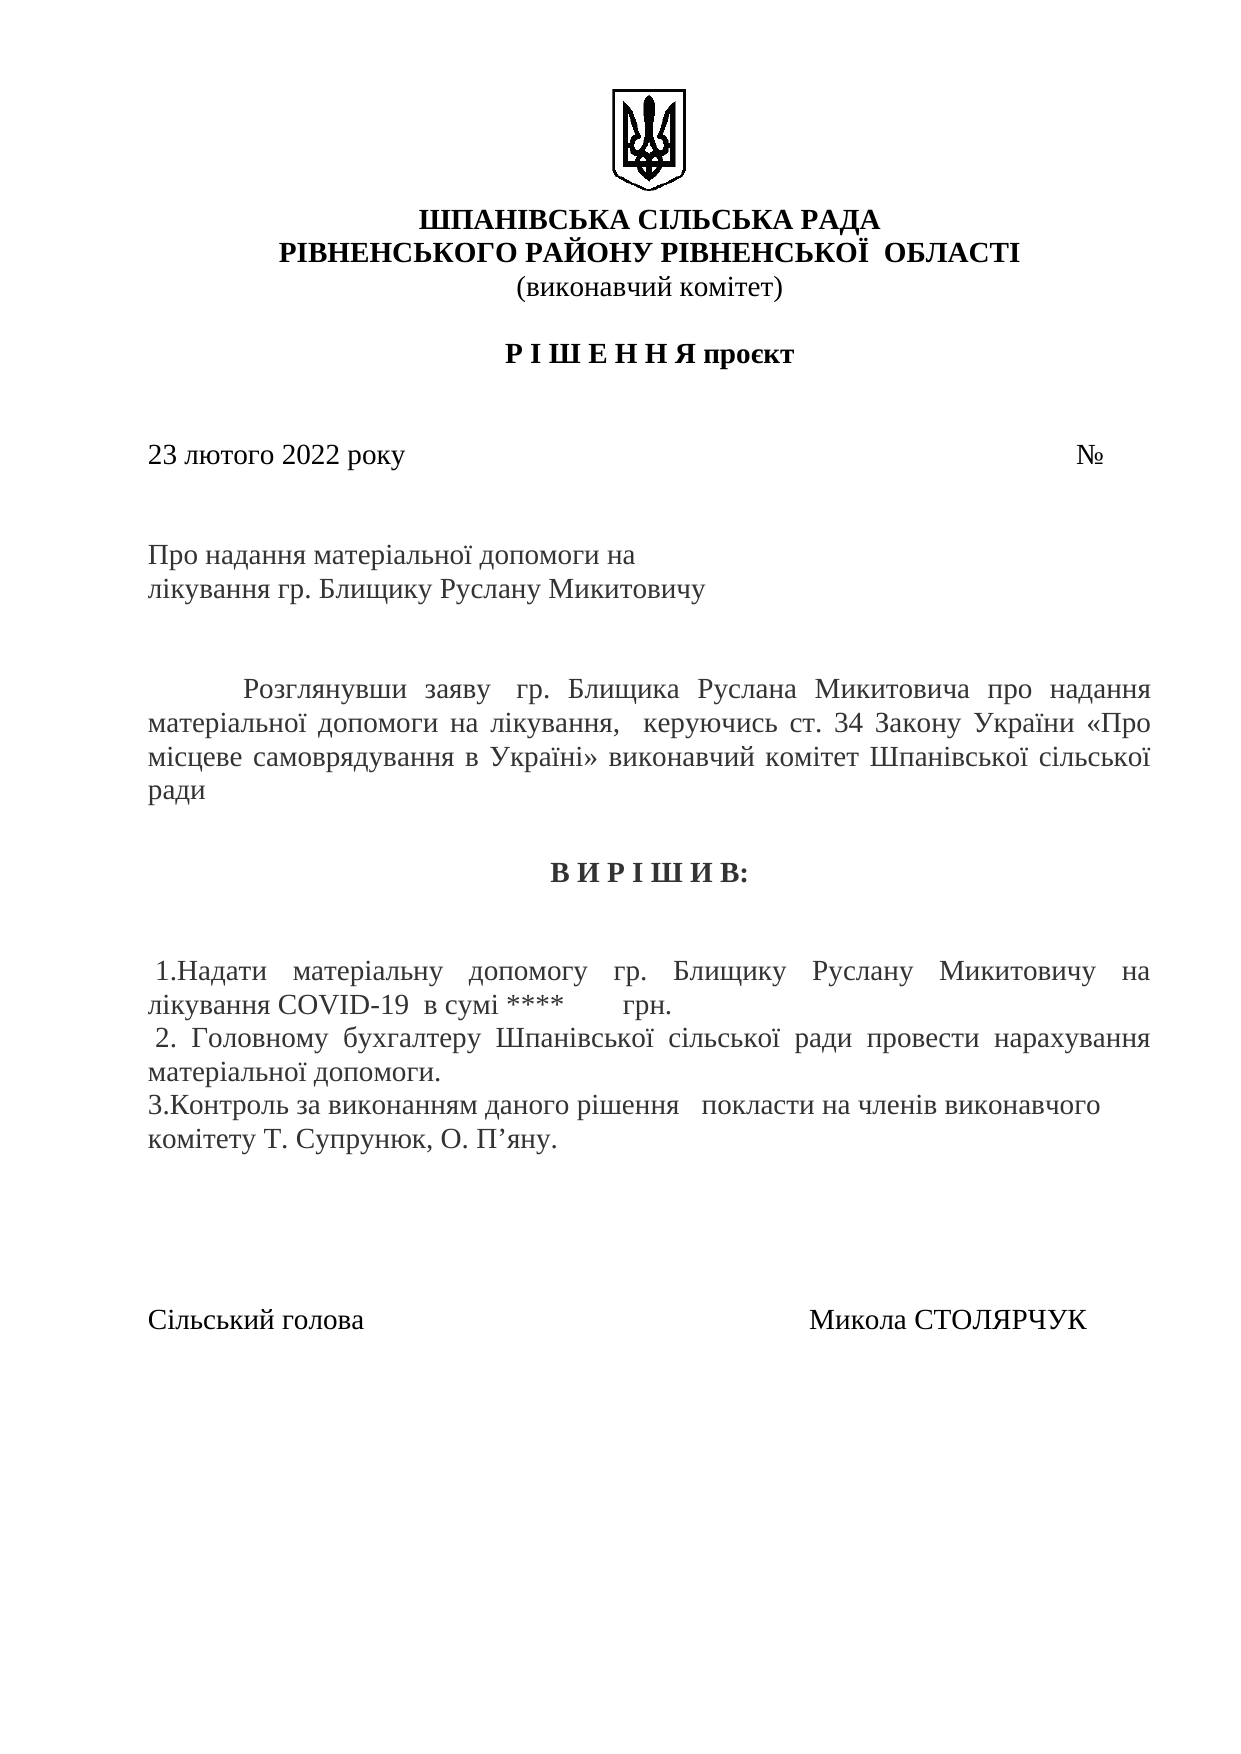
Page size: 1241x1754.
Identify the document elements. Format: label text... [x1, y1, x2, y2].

text Сільський голова Микола СТОЛЯРЧУК [148, 1302, 1152, 1336]
text (виконавчий комітет) [148, 269, 1152, 303]
text Р І Ш Е Н Н Я проєкт [148, 336, 1152, 370]
picture [612, 88, 688, 191]
text 23 лютого 2022 року № [148, 437, 1152, 470]
text Про надання матеріальної допомоги на [148, 537, 1152, 571]
text ШПАНІВСЬКА СІЛЬСЬКА РАДА [148, 202, 1152, 236]
text 3.Контроль за виконанням даного рішення покласти на членів виконавчого комітету Т. Супрунюк, О. П’яну. [148, 1087, 1152, 1154]
text РІВНЕНСЬКОГО РАЙОНУ РІВНЕНСЬКОЇ ОБЛАСТІ [148, 236, 1152, 269]
text 1.Надати матеріальну допомогу гр. Блищику Руслану Микитовичу на лікування COVID-19 в сумі **** грн. [148, 953, 1152, 1020]
text Розглянувши заяву гр. Блищика Руслана Микитовича про надання матеріальної допомоги на лікування, керуючись ст. 34 Закону України «Про місцеве самоврядування в Україні» виконавчий комітет Шпанівської сільської ради [148, 672, 1152, 806]
text лікування гр. Блищику Руслану Микитовичу [148, 571, 1152, 604]
text 2. Головному бухгалтеру Шпанівської сільської ради провести нарахування матеріальної допомоги. [148, 1020, 1152, 1087]
text В И Р І Ш И В: [148, 855, 1152, 888]
